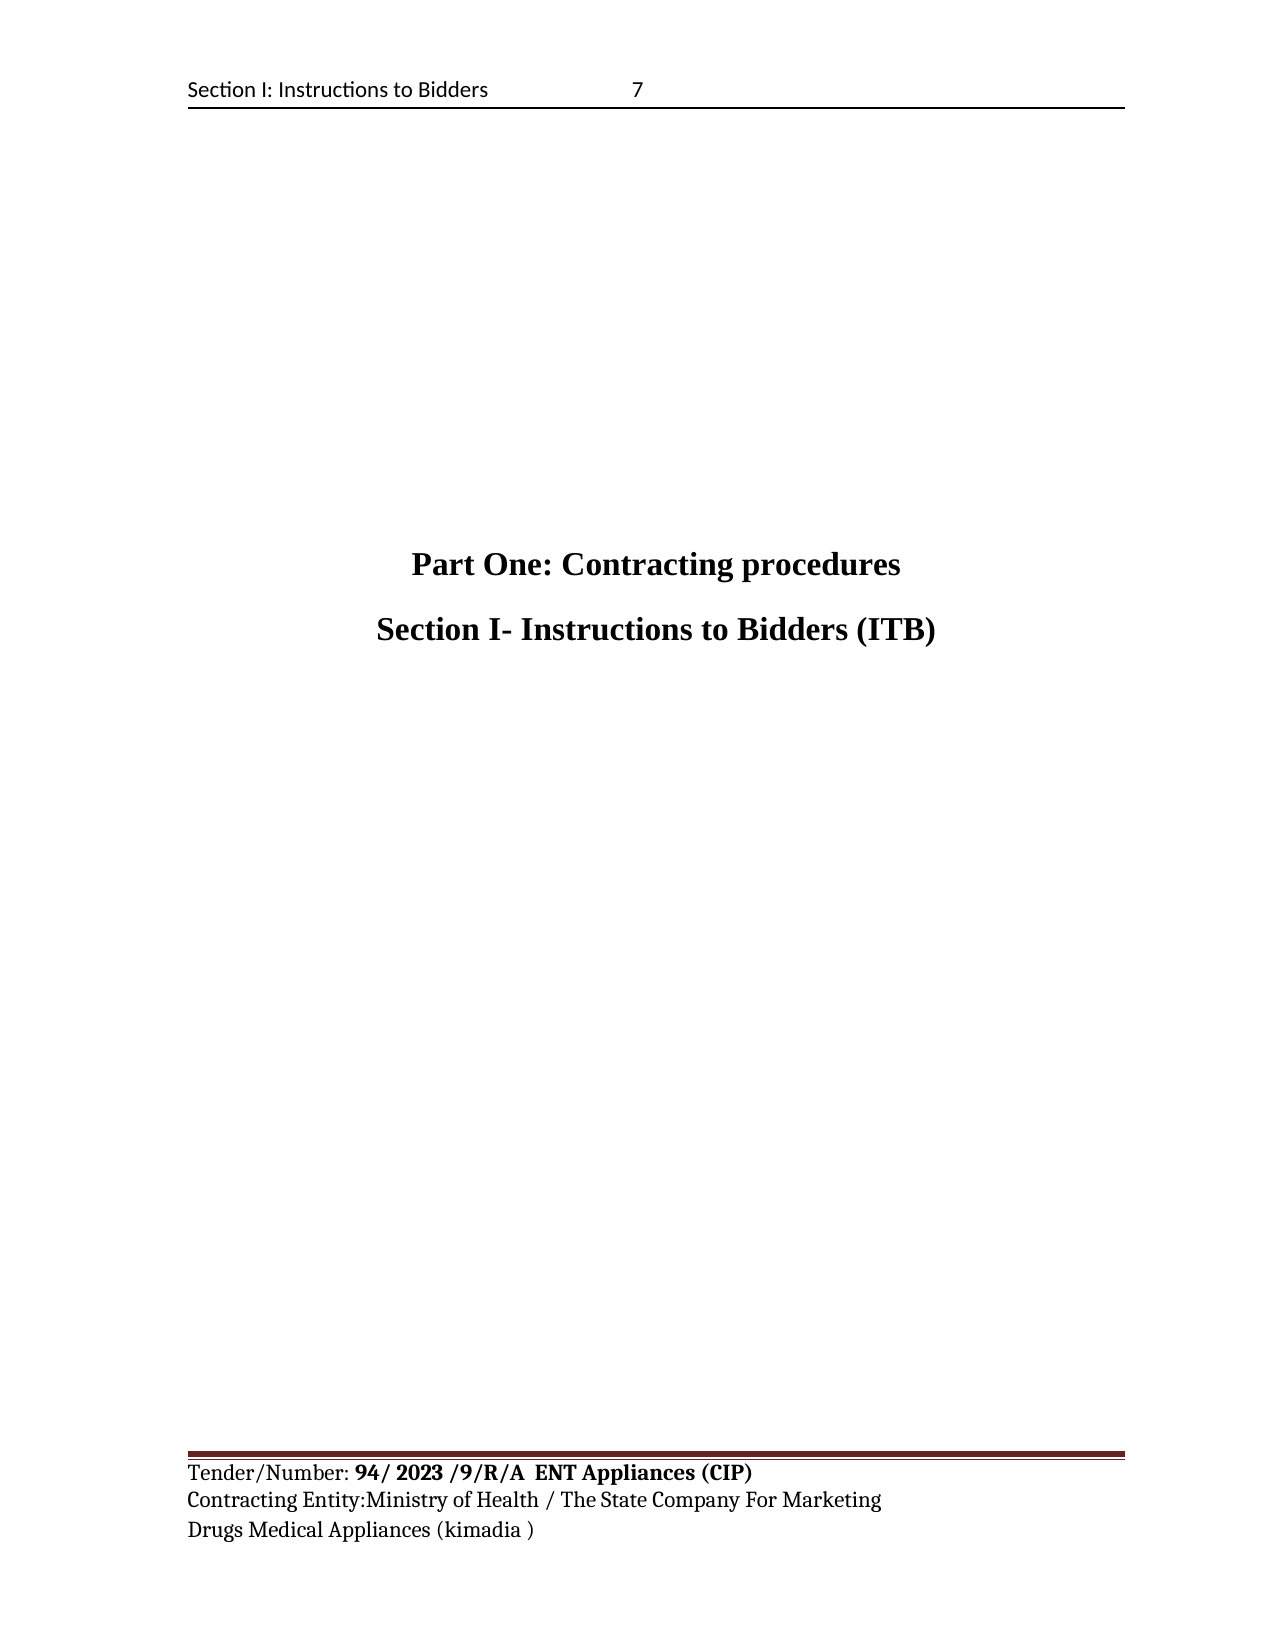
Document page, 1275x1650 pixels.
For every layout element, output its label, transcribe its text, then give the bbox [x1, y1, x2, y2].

text Section I- Instructions to Bidders (ITB) [187, 609, 1125, 647]
text Part One: Contracting procedures [187, 544, 1125, 582]
